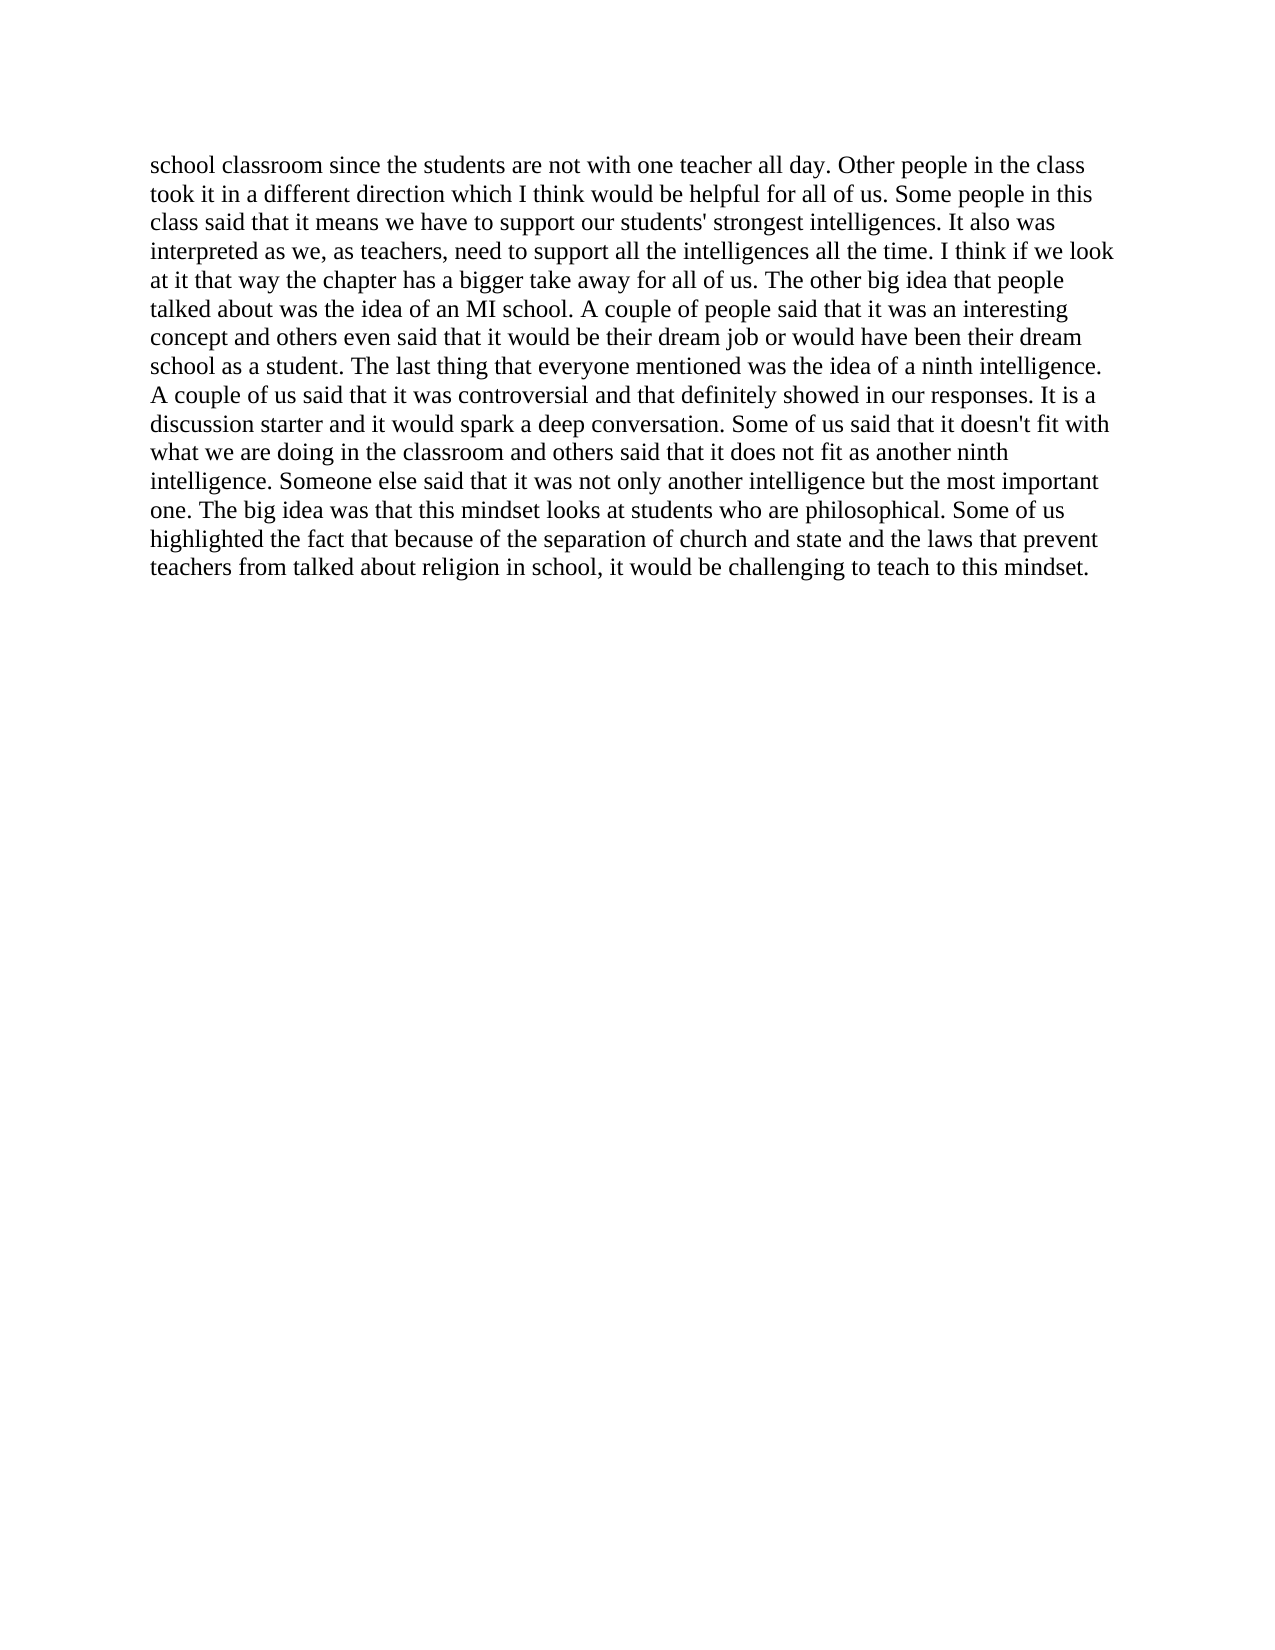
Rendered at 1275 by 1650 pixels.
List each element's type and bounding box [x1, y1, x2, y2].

text [150, 150, 1125, 581]
